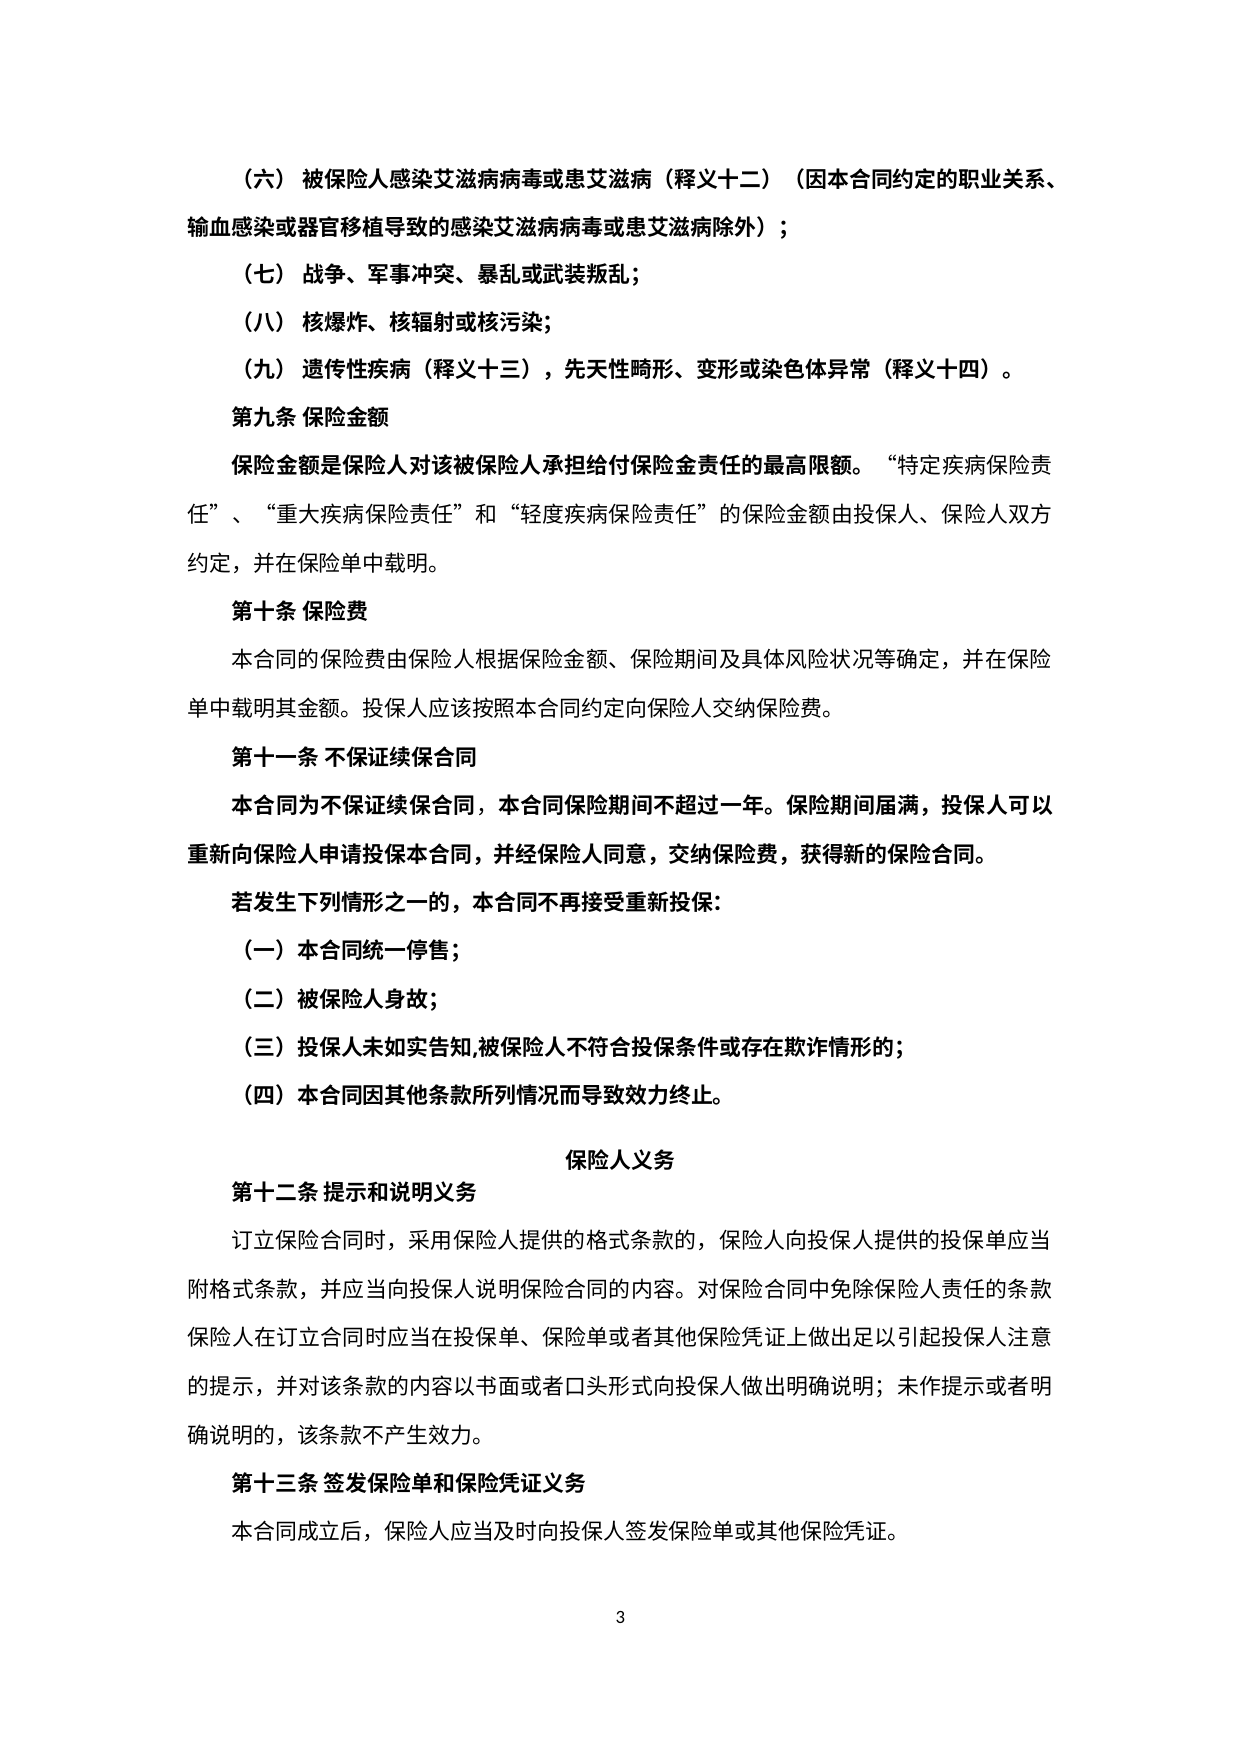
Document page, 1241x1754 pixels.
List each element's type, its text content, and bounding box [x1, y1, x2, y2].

list 本合同的保险费由保险人根据保险金额、保险期间及具体风险状况等确定，并在保险单中载明其金额。投保人应该按照本合同约定向保险人交纳保险费。 [187, 642, 1053, 723]
text （一）本合同统一停售； [187, 933, 1053, 965]
text 保险人义务 [187, 1142, 1053, 1175]
text （二）被保险人身故； [187, 981, 1053, 1014]
text 本合同为不保证续保合同，本合同保险期间不超过一年。保险期间届满，投保人可以重新向保险人申请投保本合同，并经保险人同意，交纳保险费，获得新的保险合同。 [187, 787, 1053, 869]
list 不保证续保合同 [187, 739, 1053, 772]
list 战争、军事冲突、暴乱或武装叛乱； [187, 257, 1053, 289]
list （四）本合同因其他条款所列情况而导致效力终止。 [187, 1078, 1053, 1110]
list 订立保险合同时，采用保险人提供的格式条款的，保险人向投保人提供的投保单应当附格式条款，并应当向投保人说明保险合同的内容。对保险合同中免除保险人责任的条款，保险人在订立合同时应当在投保单、保险单或者其他保险凭证上做出足以引起投保人注意的提示，并对该条款的内容以书面或者口头形式向投保人做出明确说明；未作提示或者明确说明的，该条款不产生效力。 [187, 1222, 1053, 1450]
text 本合同成立后，保险人应当及时向投保人签发保险单或其他保险凭证。 [187, 1513, 1053, 1546]
list 保险费 [187, 594, 1053, 626]
list 核爆炸、核辐射或核污染； [187, 304, 1053, 336]
list 签发保险单和保险凭证义务 [187, 1466, 1053, 1497]
list 遗传性疾病（释义十三），先天性畸形、变形或染色体异常（释义十四）。 [187, 352, 1053, 384]
text 若发生下列情形之一的，本合同不再接受重新投保： [187, 884, 1053, 917]
list 保险金额 [187, 399, 1053, 432]
list 保险金额是保险人对该被保险人承担给付保险金责任的最高限额。“特定疾病保险责任”、“重大疾病保险责任”和“轻度疾病保险责任”的保险金额由投保人、保险人双方约定，并在保险单中载明。 [187, 448, 1053, 578]
list 提示和说明义务 [187, 1175, 1053, 1207]
list 被保险人感染艾滋病病毒或患艾滋病（释义十二）（因本合同约定的职业关系、输血感染或器官移植导致的感染艾滋病病毒或患艾滋病除外）； [187, 162, 1053, 241]
text （三）投保人未如实告知,被保险人不符合投保条件或存在欺诈情形的； [187, 1029, 1053, 1062]
